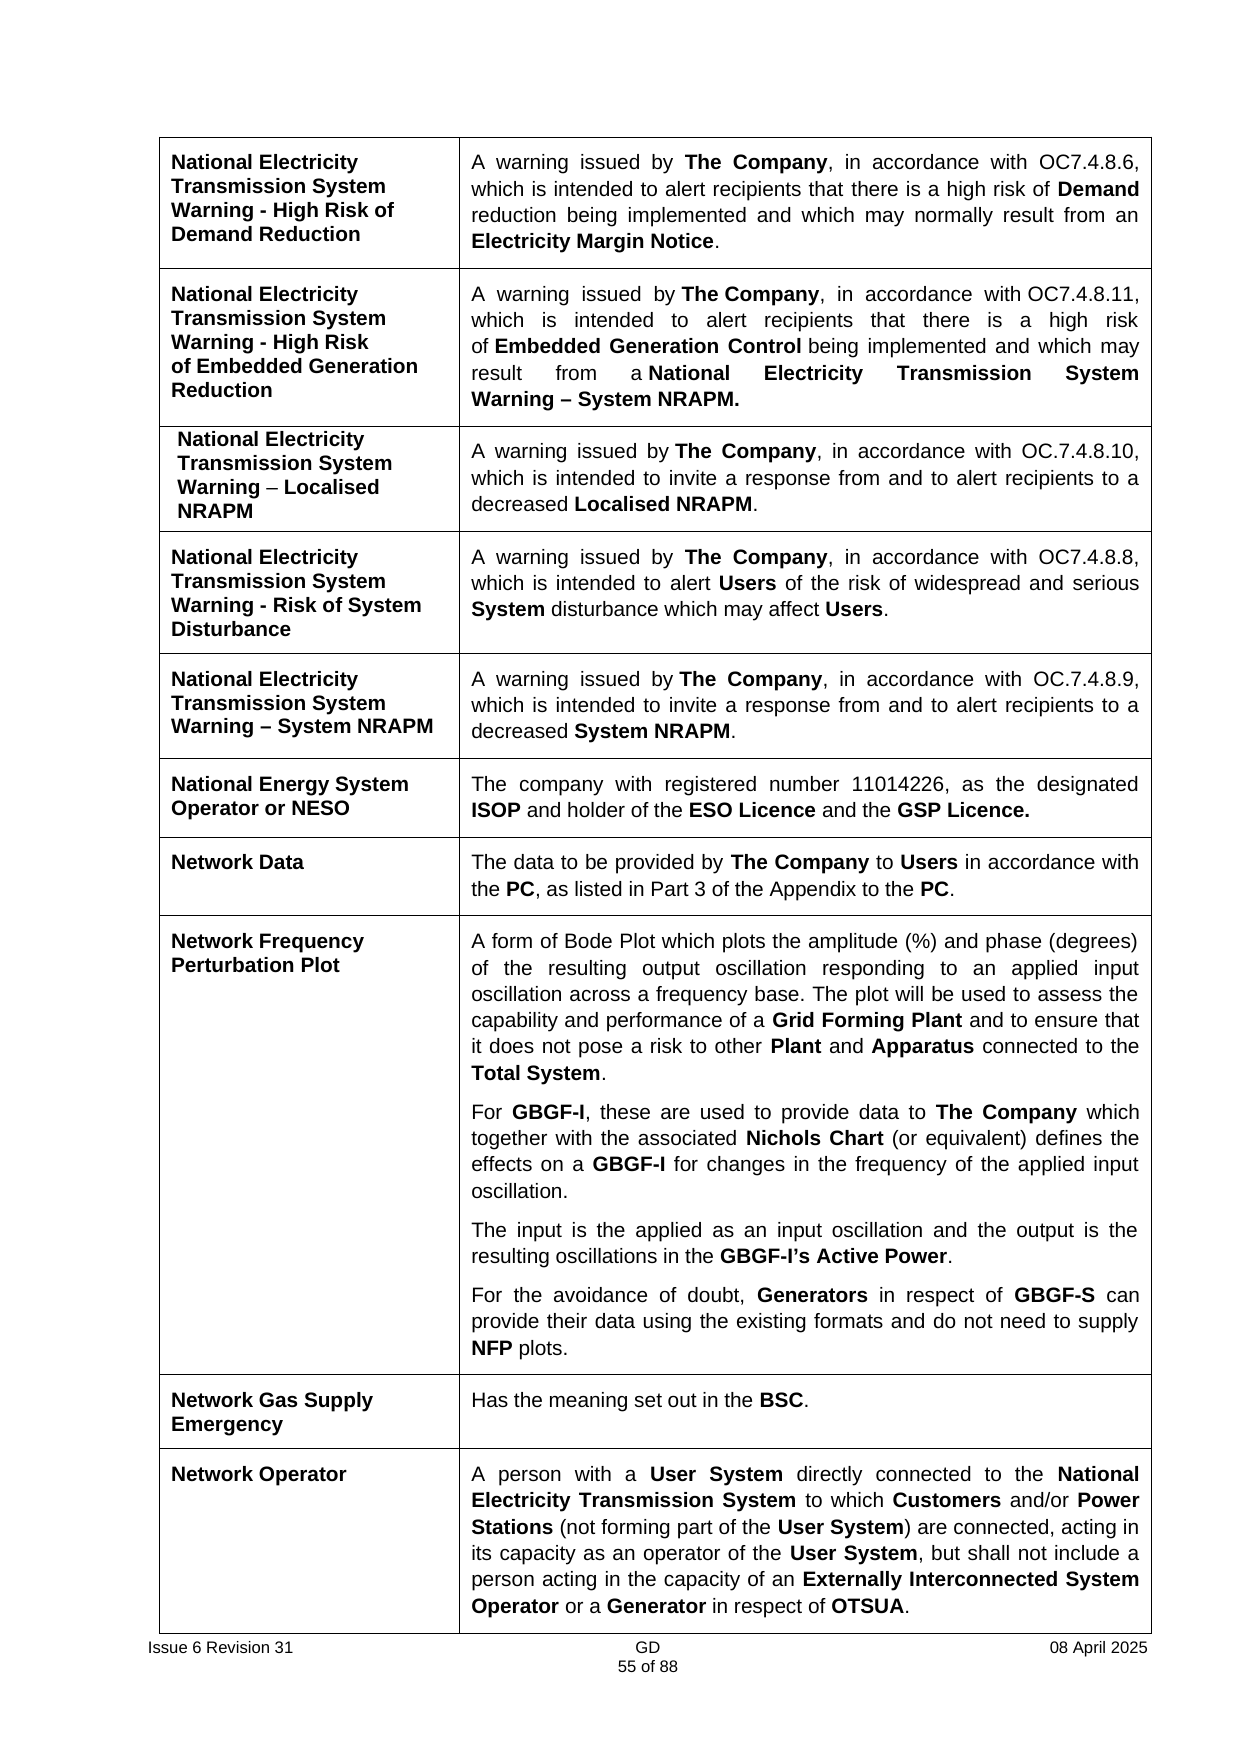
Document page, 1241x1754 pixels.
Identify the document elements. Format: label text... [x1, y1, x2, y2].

table_cell Network Operator [160, 1449, 459, 1632]
table_cell A warning issued by The Company, in accordance with OC7.4.8.11, which is intended to alert recipients that there is a high risk of Embedded Generation Control being implemented and which may result from a National Electricity Transmission System Warning – System NRAPM. [460, 269, 1151, 426]
table_cell National Electricity Transmission System Warning - Risk of System Disturbance [160, 532, 459, 653]
table_cell Network Frequency Perturbation Plot [160, 916, 459, 1374]
table_cell National Energy System Operator or NESO [160, 759, 459, 837]
table_cell A person with a User System directly connected to the National Electricity Transmission System to which Customers and/or Power Stations (not forming part of the User System) are connected, acting in its capacity as an operator of the User System, but shall not include a person acting in the capacity of an Externally Interconnected System Operator or a Generator in respect of OTSUA. [460, 1449, 1151, 1632]
table_cell National Electricity Transmission System Warning - High Risk of Demand Reduction [160, 138, 459, 268]
table_cell The data to be provided by The Company to Users in accordance with the PC, as listed in Part 3 of the Appendix to the PC. [460, 838, 1151, 915]
table_cell A warning issued by The Company, in accordance with OC7.4.8.6, which is intended to alert recipients that there is a high risk of Demand reduction being implemented and which may normally result from an Electricity Margin Notice. [460, 138, 1151, 268]
table_cell A warning issued by The Company, in accordance with OC.7.4.8.9, which is intended to invite a response from and to alert recipients to a decreased System NRAPM. [460, 654, 1151, 758]
table_cell Network Gas Supply Emergency [160, 1375, 459, 1448]
table_cell A warning issued by The Company, in accordance with OC7.4.8.8, which is intended to alert Users of the risk of widespread and serious System disturbance which may affect Users. [460, 532, 1151, 653]
table_cell National Electricity Transmission System Warning - High Risk of Embedded Generation Reduction [160, 269, 459, 426]
table_cell A form of Bode Plot which plots the amplitude (%) and phase (degrees) of the resulting output oscillation responding to an applied input oscillation across a frequency base. The plot will be used to assess the capability and performance of a Grid Forming Plant and to ensure that it does not pose a risk to other Plant and Apparatus connected to the Total System. For GBGF-I, these are used to provide data to The Company which together with the associated Nichols Chart (or equivalent) defines the effects on a GBGF-I for changes in the frequency of the applied input oscillation. The input is the applied as an input oscillation and the output is the resulting oscillations in the GBGF-I’s Active Power. For the avoidance of doubt, Generators in respect of GBGF-S can provide their data using the existing formats and do not need to supply NFP plots. [460, 916, 1151, 1374]
table_cell National Electricity Transmission System Warning – System NRAPM [160, 654, 459, 758]
table_cell The company with registered number 11014226, as the designated ISOP and holder of the ESO Licence and the GSP Licence. [460, 759, 1151, 837]
table_cell National Electricity Transmission System Warning – Localised NRAPM [160, 427, 459, 531]
table_cell A warning issued by The Company, in accordance with OC.7.4.8.10, which is intended to invite a response from and to alert recipients to a decreased Localised NRAPM. [460, 427, 1151, 531]
table_cell Network Data [160, 838, 459, 915]
table_cell Has the meaning set out in the BSC. [460, 1375, 1151, 1448]
